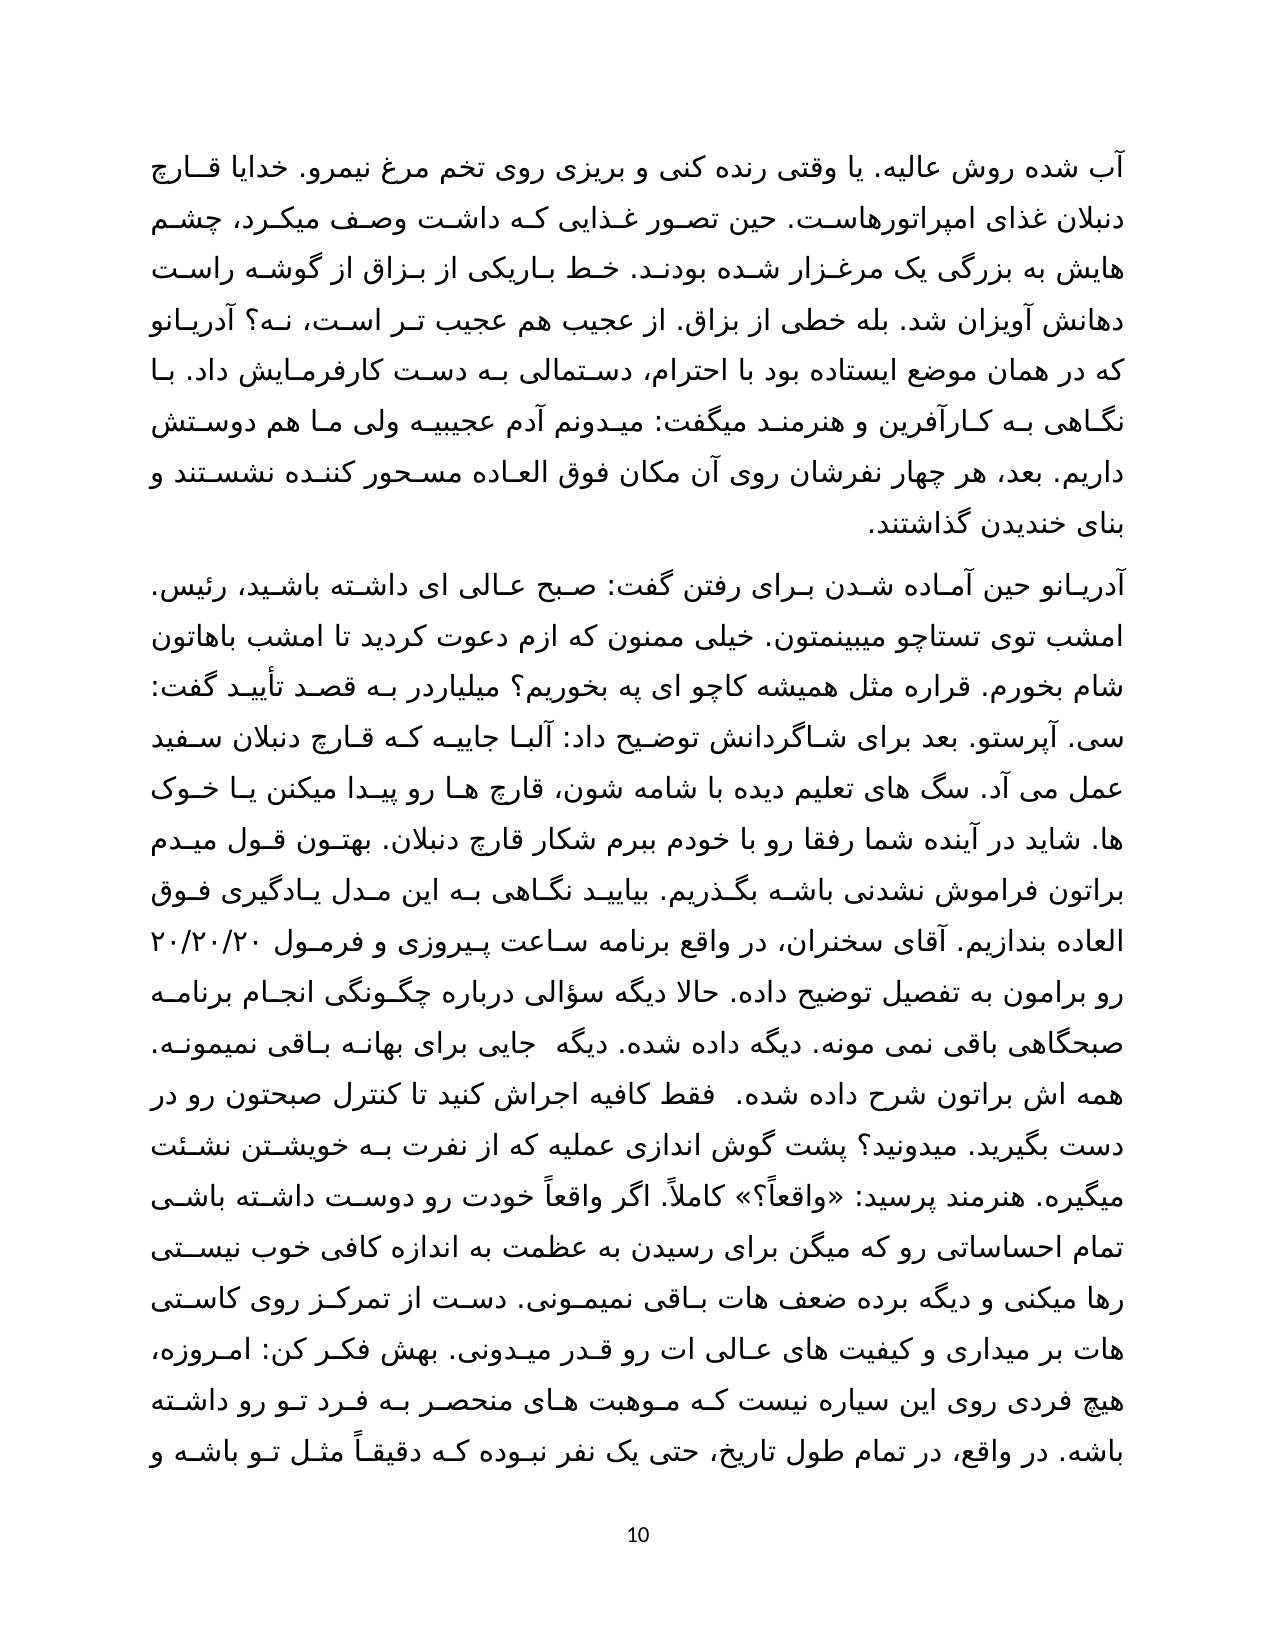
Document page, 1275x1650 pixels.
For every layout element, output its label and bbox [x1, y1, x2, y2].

text [150, 568, 1125, 1468]
text [150, 150, 1125, 541]
